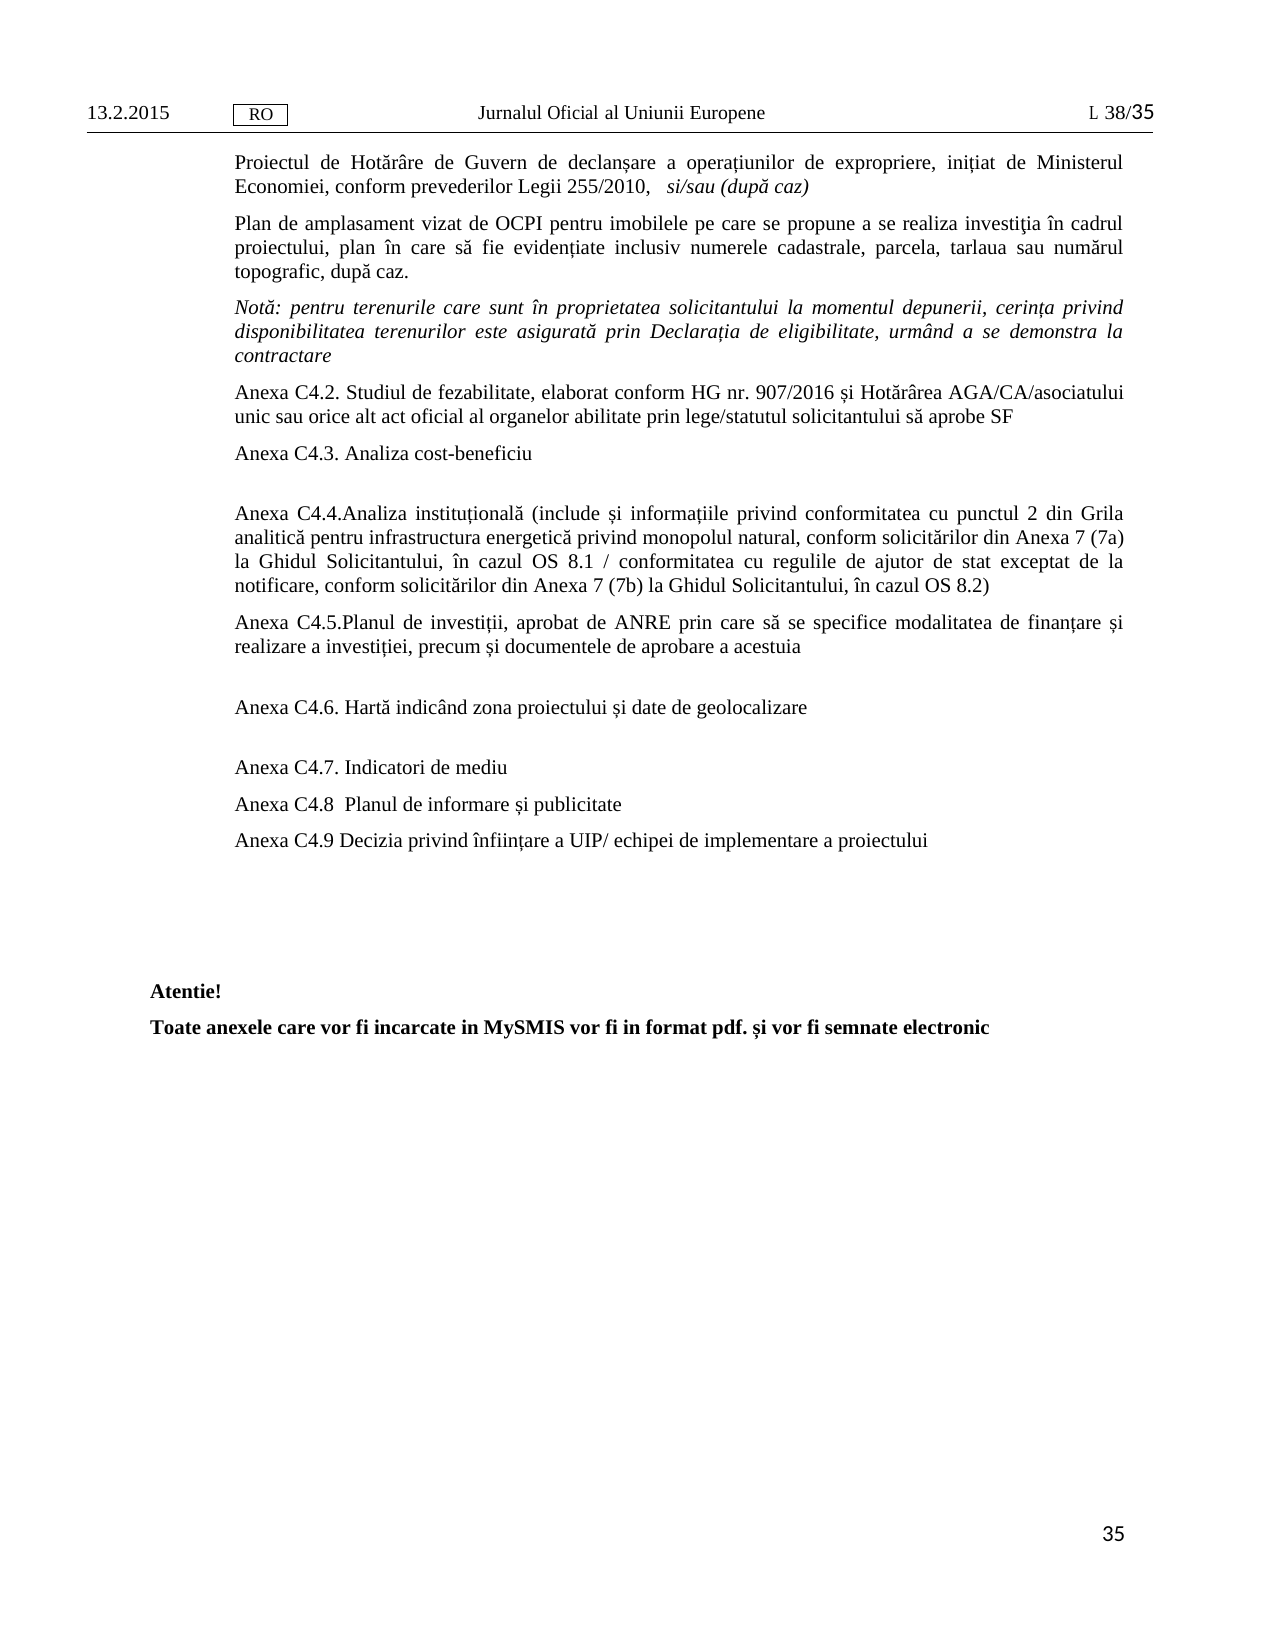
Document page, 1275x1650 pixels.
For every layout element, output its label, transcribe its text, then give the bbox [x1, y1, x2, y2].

text Notă: pentru terenurile care sunt în proprietatea solicitantului la momentul depunerii, cerința privind disponibilitatea terenurilor este asigurată prin Declarația de eligibilitate, urmând a se demonstra la contractare [234, 295, 1125, 367]
text Anexa C4.3. Analiza cost-beneficiu [234, 441, 1125, 489]
text Toate anexele care vor fi incarcate in MySMIS vor fi in format pdf. și vor fi semnate electronic [150, 1015, 1125, 1039]
text Proiectul de Hotărâre de Guvern de declanșare a operațiunilor de expropriere, inițiat de Ministerul Economiei, conform prevederilor Legii 255/2010, si/sau (după caz) [234, 150, 1125, 198]
text Plan de amplasament vizat de OCPI pentru imobilele pe care se propune a se realiza investiţia în cadrul proiectului, plan în care să fie evidențiate inclusiv numerele cadastrale, parcela, tarlaua sau numărul topografic, după caz. [234, 211, 1125, 283]
text Atentie! [150, 979, 1125, 1003]
text Anexa C4.4.Analiza instituțională (include și informațiile privind conformitatea cu punctul 2 din Grila analitică pentru infrastructura energetică privind monopolul natural, conform solicitărilor din Anexa 7 (7a) la Ghidul Solicitantului, în cazul OS 8.1 / conformitatea cu regulile de ajutor de stat exceptat de la notificare, conform solicitărilor din Anexa 7 (7b) la Ghidul Solicitantului, în cazul OS 8.2) [234, 501, 1125, 597]
text Anexa C4.8 Planul de informare și publicitate [150, 792, 1125, 816]
text Anexa C4.9 Decizia privind înființare a UIP/ echipei de implementare a proiectului [150, 828, 1125, 852]
text Anexa C4.2. Studiul de fezabilitate, elaborat conform HG nr. 907/2016 și Hotărârea AGA/CA/asociatului unic sau orice alt act oficial al organelor abilitate prin lege/statutul solicitantului să aprobe SF [234, 380, 1125, 428]
text Anexa C4.6. Hartă indicând zona proiectului și date de geolocalizare [234, 695, 1125, 743]
text Anexa C4.5.Planul de investiții, aprobat de ANRE prin care să se specifice modalitatea de finanțare și realizare a investiției, precum și documentele de aprobare a acestuia [234, 610, 1125, 682]
text Anexa C4.7. Indicatori de mediu [234, 755, 1125, 779]
